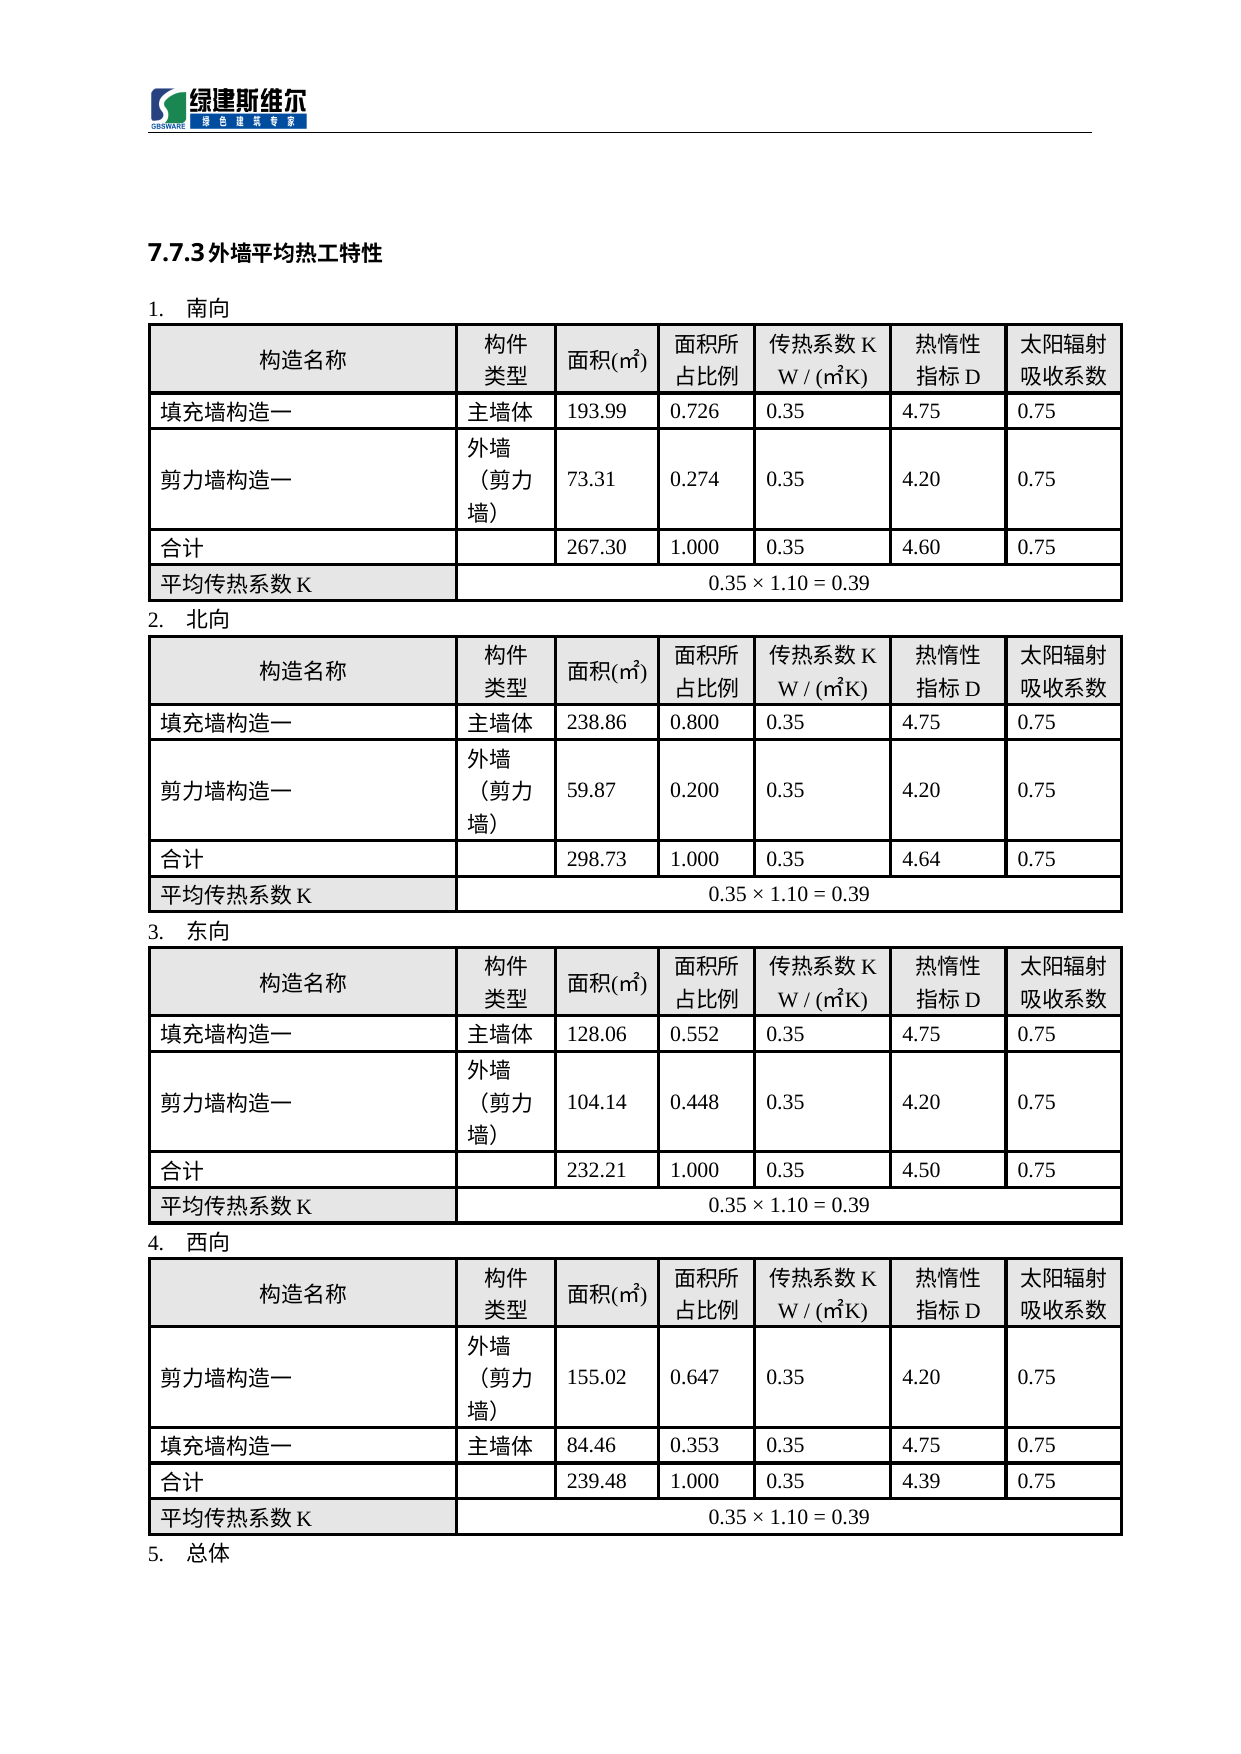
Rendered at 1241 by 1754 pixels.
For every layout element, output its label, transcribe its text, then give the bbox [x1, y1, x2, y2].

text 2. 北向 [148, 602, 1092, 634]
table_cell [458, 1465, 554, 1497]
table_cell 1.000 [660, 842, 753, 874]
table_cell 4.75 [892, 706, 1004, 738]
table_header 太阳辐射 吸收系数 [1008, 949, 1120, 1014]
table_cell 0.75 [1008, 842, 1120, 874]
table_cell 4.20 [892, 1053, 1004, 1150]
table_cell [458, 842, 554, 874]
table_header 面积所占比例 [660, 1260, 753, 1325]
table_cell 4.39 [892, 1465, 1004, 1497]
table_cell 主墙体 [458, 1429, 554, 1461]
table_header 热惰性 指标D [892, 949, 1004, 1014]
table_header 构造名称 [151, 638, 455, 703]
text 5. 总体 [148, 1536, 1092, 1568]
table_header 构件 类型 [458, 949, 554, 1014]
table_cell 填充墙构造一 [151, 1429, 455, 1461]
table_cell 0.35 [756, 1328, 889, 1426]
table_cell 0.35 × 1.10 = 0.39 [458, 1189, 1120, 1221]
text 1. 南向 [148, 291, 1092, 323]
table_cell 0.726 [660, 395, 753, 427]
table_header 构件 类型 [458, 326, 554, 391]
table_header 构件 类型 [458, 638, 554, 703]
table_header 面积(㎡) [557, 949, 657, 1014]
table_cell 238.86 [557, 706, 657, 738]
table_cell 合计 [151, 531, 455, 563]
table_cell 0.75 [1008, 706, 1120, 738]
table_cell 73.31 [557, 430, 657, 528]
table_cell 0.35 × 1.10 = 0.39 [458, 1500, 1120, 1533]
table_cell 主墙体 [458, 706, 554, 738]
table_header 构件 类型 [458, 1260, 554, 1325]
table_header 传热系数K W / (㎡K) [756, 326, 889, 391]
table_cell 平均传热系数K [151, 1500, 455, 1533]
table_cell 0.35 × 1.10 = 0.39 [458, 566, 1120, 599]
table_cell 合计 [151, 1465, 455, 1497]
table_cell 剪力墙构造一 [151, 1053, 455, 1150]
table_header 面积(㎡) [557, 326, 657, 391]
table_cell 填充墙构造一 [151, 1017, 455, 1049]
table_cell 4.20 [892, 741, 1004, 839]
table_cell 0.75 [1008, 1465, 1120, 1497]
table_cell 合计 [151, 842, 455, 874]
table_cell 0.800 [660, 706, 753, 738]
table_cell 4.75 [892, 1429, 1004, 1461]
table_cell 0.75 [1008, 395, 1120, 427]
table_header 太阳辐射 吸收系数 [1008, 638, 1120, 703]
table_cell 1.000 [660, 1465, 753, 1497]
table_cell 128.06 [557, 1017, 657, 1049]
table_cell 0.75 [1008, 1328, 1120, 1426]
table_cell 0.35 [756, 531, 889, 563]
table_header 构造名称 [151, 1260, 455, 1325]
table_header 太阳辐射 吸收系数 [1008, 326, 1120, 391]
table_cell 外墙（剪力墙） [458, 430, 554, 528]
table_header 传热系数K W / (㎡K) [756, 1260, 889, 1325]
table_cell 主墙体 [458, 1017, 554, 1049]
table_cell 0.35 [756, 1465, 889, 1497]
table_cell [458, 1153, 554, 1186]
table_cell 0.448 [660, 1053, 753, 1150]
table_cell 0.552 [660, 1017, 753, 1049]
table_cell 0.353 [660, 1429, 753, 1461]
table_header 面积所占比例 [660, 326, 753, 391]
table_cell 84.46 [557, 1429, 657, 1461]
table_cell 4.75 [892, 395, 1004, 427]
table_header 传热系数K W / (㎡K) [756, 949, 889, 1014]
table_cell 298.73 [557, 842, 657, 874]
subtitle 外墙平均热工特性 [148, 219, 1092, 284]
table_cell 剪力墙构造一 [151, 741, 455, 839]
table_header 热惰性 指标D [892, 326, 1004, 391]
table_cell 外墙（剪力墙） [458, 741, 554, 839]
table_cell 0.274 [660, 430, 753, 528]
table_header 太阳辐射 吸收系数 [1008, 1260, 1120, 1325]
table_cell 232.21 [557, 1153, 657, 1186]
table_cell 剪力墙构造一 [151, 430, 455, 528]
table_cell 4.20 [892, 430, 1004, 528]
picture [147, 88, 308, 130]
table_cell 0.35 [756, 706, 889, 738]
table_cell 外墙（剪力墙） [458, 1328, 554, 1426]
table_cell 155.02 [557, 1328, 657, 1426]
table_cell 0.75 [1008, 430, 1120, 528]
table_cell 59.87 [557, 741, 657, 839]
table_cell 4.60 [892, 531, 1004, 563]
table_cell 0.647 [660, 1328, 753, 1426]
table_cell 0.75 [1008, 741, 1120, 839]
table_header 热惰性 指标D [892, 1260, 1004, 1325]
table_header 热惰性 指标D [892, 638, 1004, 703]
table_cell 外墙（剪力墙） [458, 1053, 554, 1150]
table_header 构造名称 [151, 326, 455, 391]
table_cell 填充墙构造一 [151, 395, 455, 427]
table_cell 0.35 [756, 842, 889, 874]
table_cell 267.30 [557, 531, 657, 563]
table_cell 0.75 [1008, 1053, 1120, 1150]
table_cell 0.75 [1008, 1153, 1120, 1186]
table_header 面积所占比例 [660, 638, 753, 703]
text 4. 西向 [148, 1225, 1092, 1257]
table_cell 0.75 [1008, 1017, 1120, 1049]
table_cell 0.75 [1008, 531, 1120, 563]
table_cell 4.20 [892, 1328, 1004, 1426]
table_cell 0.35 [756, 741, 889, 839]
table_cell 合计 [151, 1153, 455, 1186]
table_cell 平均传热系数K [151, 1189, 455, 1221]
table_cell 1.000 [660, 1153, 753, 1186]
table_cell 0.200 [660, 741, 753, 839]
table_cell 主墙体 [458, 395, 554, 427]
table_cell 0.35 [756, 1017, 889, 1049]
table_cell 0.35 × 1.10 = 0.39 [458, 878, 1120, 910]
table_cell 193.99 [557, 395, 657, 427]
table_cell 剪力墙构造一 [151, 1328, 455, 1426]
table_cell 1.000 [660, 531, 753, 563]
table_header 面积(㎡) [557, 1260, 657, 1325]
table_header 传热系数K W / (㎡K) [756, 638, 889, 703]
table_cell 239.48 [557, 1465, 657, 1497]
table_header 面积所占比例 [660, 949, 753, 1014]
table_cell 平均传热系数K [151, 566, 455, 599]
table_cell 104.14 [557, 1053, 657, 1150]
table_cell [458, 531, 554, 563]
table_cell 填充墙构造一 [151, 706, 455, 738]
table_cell 4.50 [892, 1153, 1004, 1186]
table_cell 4.75 [892, 1017, 1004, 1049]
table_cell 平均传热系数K [151, 878, 455, 910]
text 3. 东向 [148, 913, 1092, 946]
table_header 构造名称 [151, 949, 455, 1014]
table_cell 0.35 [756, 1053, 889, 1150]
table_cell 4.64 [892, 842, 1004, 874]
table_cell 0.75 [1008, 1429, 1120, 1461]
table_cell 0.35 [756, 395, 889, 427]
table_cell 0.35 [756, 1429, 889, 1461]
table_cell 0.35 [756, 430, 889, 528]
table_cell 0.35 [756, 1153, 889, 1186]
table_header 面积(㎡) [557, 638, 657, 703]
